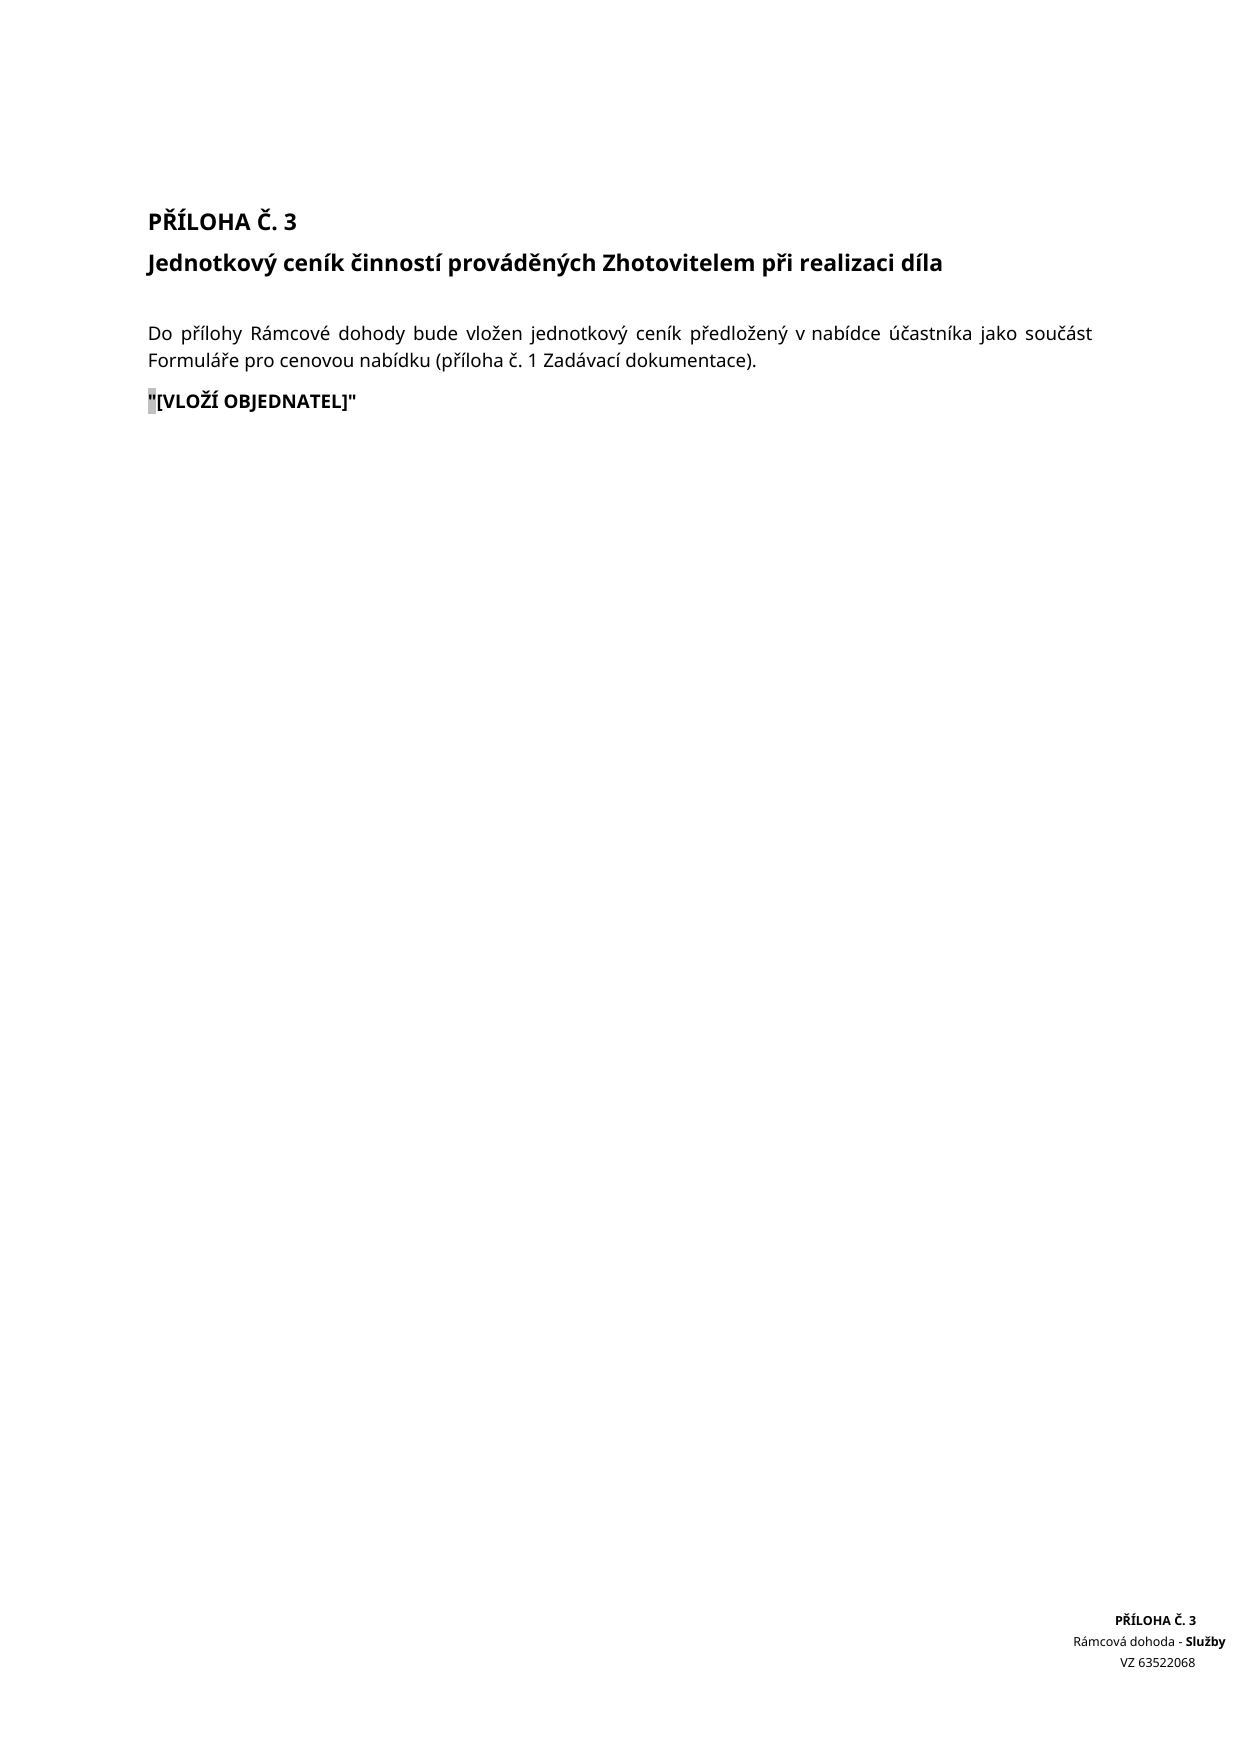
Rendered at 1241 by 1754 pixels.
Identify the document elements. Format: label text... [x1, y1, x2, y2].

text Příloha č. 3 [148, 207, 1093, 236]
text Jednotkový ceník činností prováděných Zhotovitelem při realizaci díla [148, 248, 1093, 278]
text Do přílohy Rámcové dohody bude vložen jednotkový ceník předložený v nabídce účastníka jako součást Formuláře pro cenovou nabídku (příloha č. 1 Zadávací dokumentace). [148, 320, 1093, 373]
